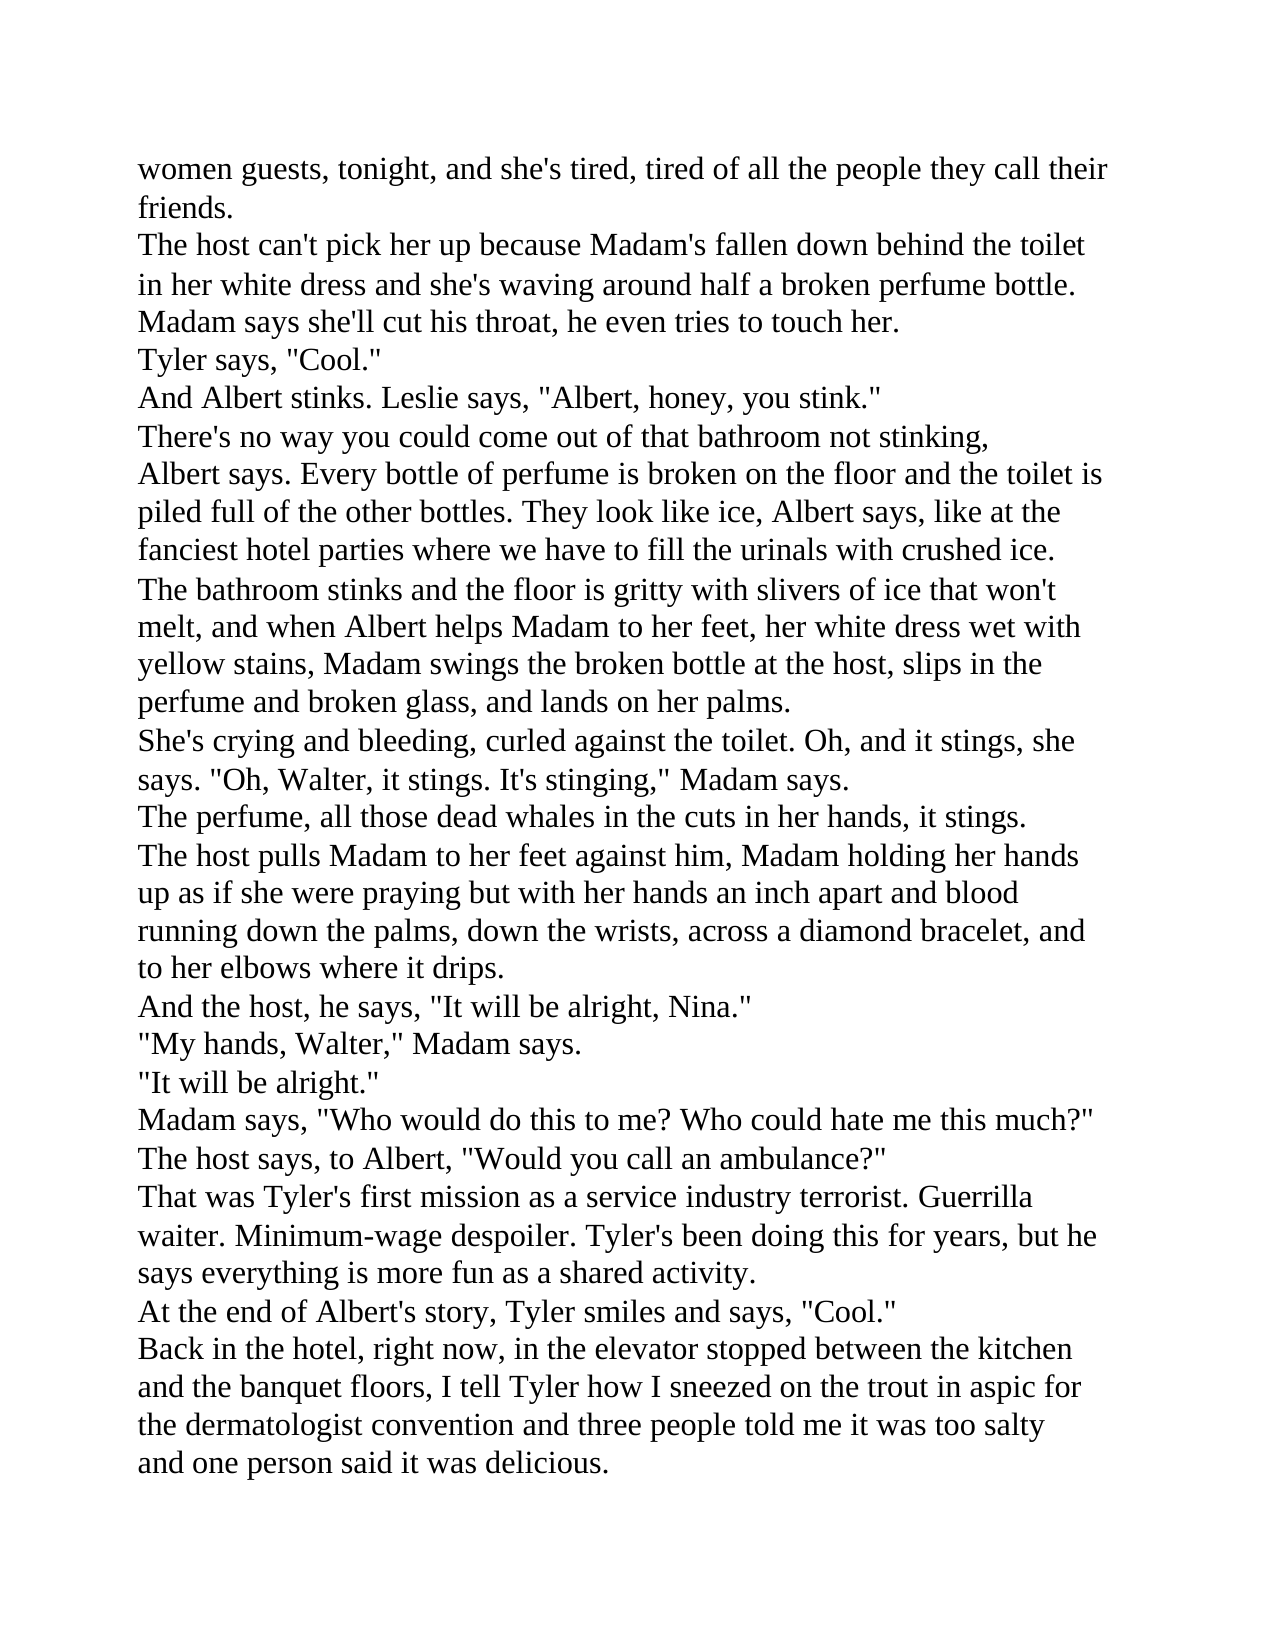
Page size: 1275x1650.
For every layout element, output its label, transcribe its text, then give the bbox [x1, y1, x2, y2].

text And Albert stinks. Leslie says, "Albert, honey, you stink." [137, 378, 1119, 415]
text Albert says. Every bottle of perfume is broken on the floor and the toilet is piled full of the other bottles. They look like ice, Albert says, like at the fanciest hotel parties where we have to fill the urinals with crushed ice. [137, 454, 1119, 568]
text And the host, he says, "It will be alright, Nina." "My hands, Walter," Madam says. [137, 988, 781, 1062]
text The host can't pick her up because Madam's fallen down behind the toilet [137, 227, 1119, 263]
text There's no way you could come out of that bathroom not stinking, [137, 417, 1119, 454]
text At the end of Albert's story, Tyler smiles and says, "Cool." [137, 1292, 1119, 1329]
text waiter. Minimum-wage despoiler. Tyler's been doing this for years, but he says everything is more fun as a shared activity. [137, 1216, 1119, 1290]
text "It will be alright." [137, 1063, 1119, 1100]
text women guests, tonight, and she's tired, tired of all the people they call their friends. [137, 149, 1119, 225]
text Madam says, "Who would do this to me? Who could hate me this much?" The host says, to Albert, "Would you call an ambulance?" [137, 1101, 1119, 1177]
text The host pulls Madam to her feet against him, Madam holding her hands up as if she were praying but with her hands an inch apart and blood running down the palms, down the wrists, across a diamond bracelet, and to her elbows where it drips. [137, 836, 1095, 986]
text in her white dress and she's waving around half a broken perfume bottle. Madam says she'll cut his throat, he even tries to touch her. [137, 265, 1119, 339]
text The perfume, all those dead whales in the cuts in her hands, it stings. [137, 799, 1119, 834]
text That was Tyler's first mission as a service industry terrorist. Guerrilla [137, 1178, 1119, 1214]
text Back in the hotel, right now, in the elevator stopped between the kitchen and the banquet floors, I tell Tyler how I sneezed on the trout in aspic for the dermatologist convention and three people told me it was too salty and one person said it was delicious. [137, 1329, 1097, 1481]
text The bathroom stinks and the floor is gritty with slivers of ice that won't melt, and when Albert helps Madam to her feet, her white dress wet with yellow stains, Madam swings the broken bottle at the host, slips in the perfume and broken glass, and lands on her palms. [137, 570, 1119, 719]
text Tyler says, "Cool." [137, 341, 1119, 378]
text She's crying and bleeding, curled against the toilet. Oh, and it stings, she says. "Oh, Walter, it stings. It's stinging," Madam says. [137, 721, 1119, 797]
